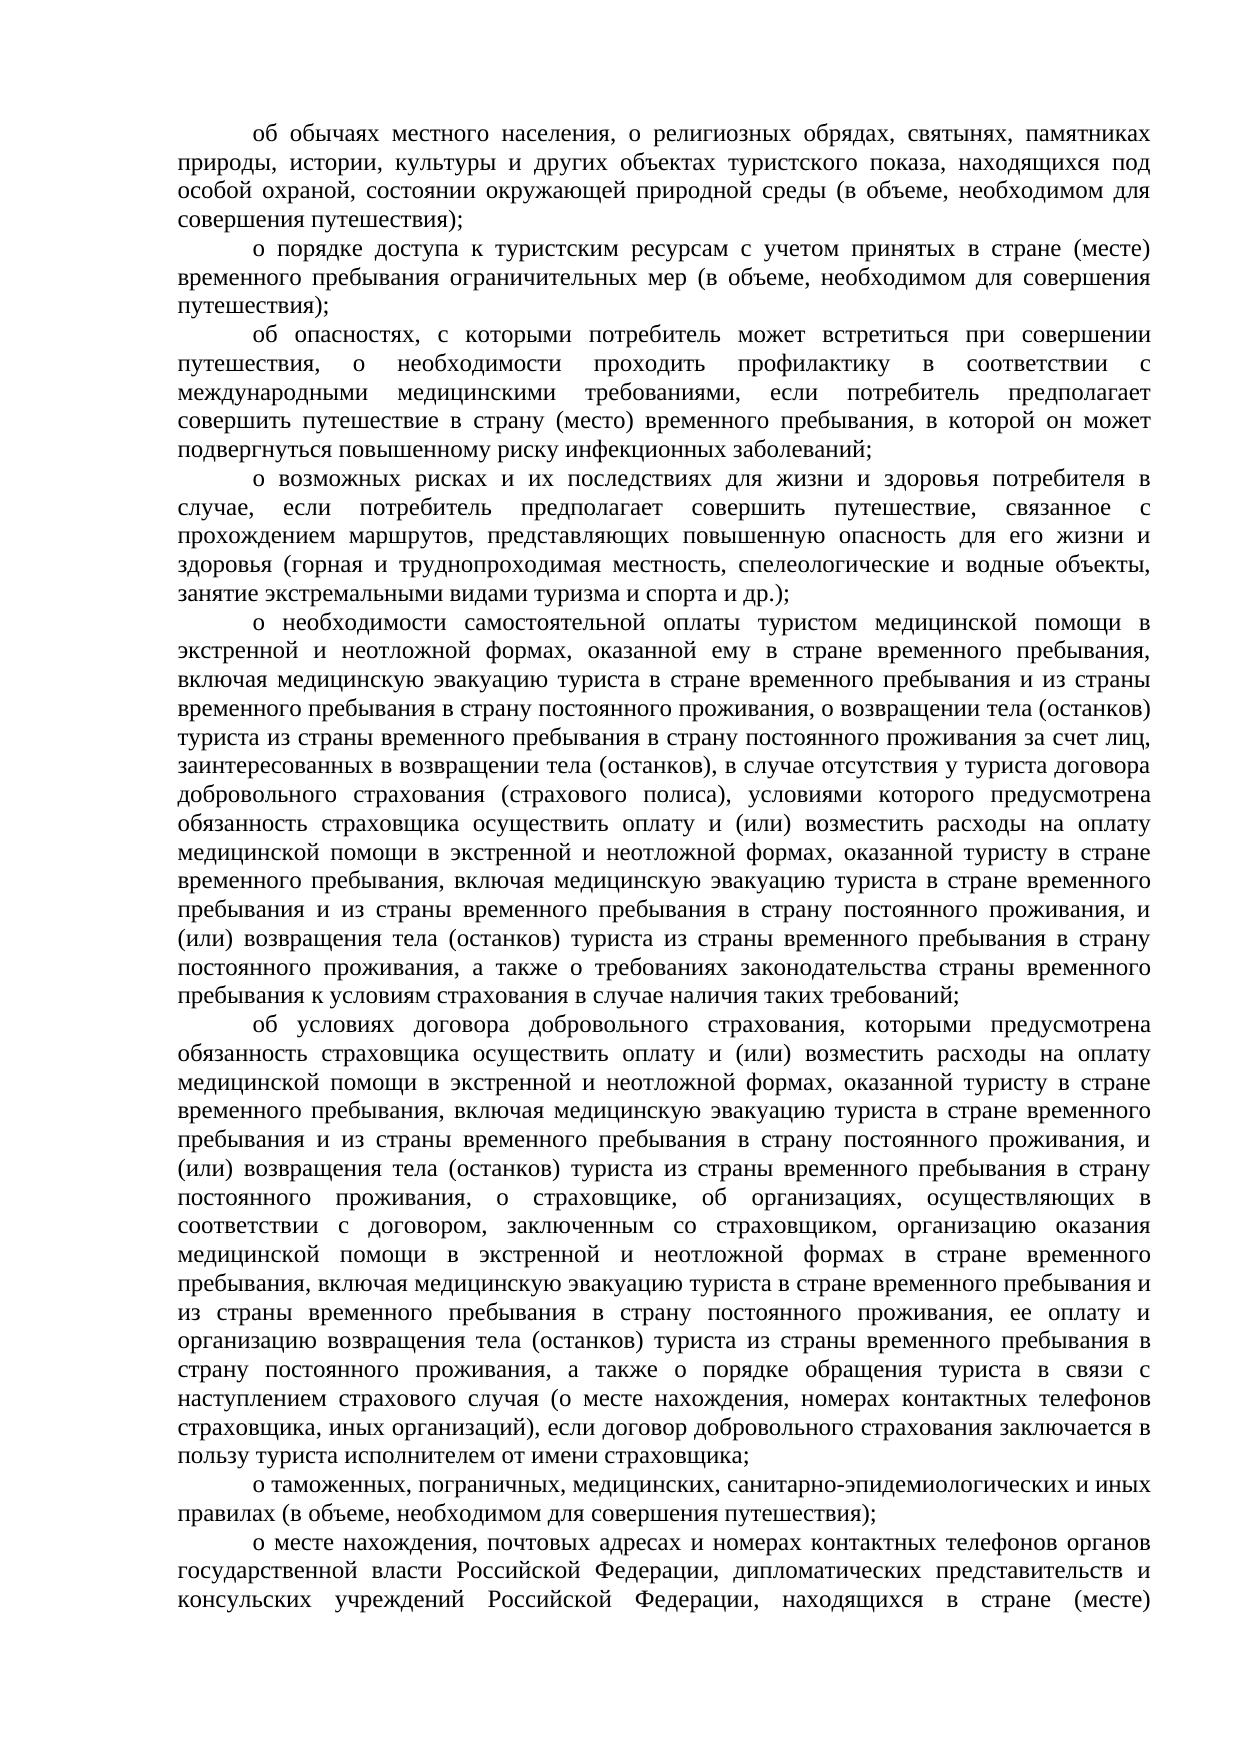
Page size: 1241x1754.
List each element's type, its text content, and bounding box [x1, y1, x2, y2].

text об обычаях местного населения, о религиозных обрядах, святынях, памятниках природы, истории, культуры и других объектах туристского показа, находящихся под особой охраной, состоянии окружающей природной среды (в объеме, необходимом для совершения путешествия); [177, 118, 1152, 233]
text о таможенных, пограничных, медицинских, санитарно-эпидемиологических и иных правилах (в объеме, необходимом для совершения путешествия); [177, 1469, 1152, 1527]
text о порядке доступа к туристским ресурсам с учетом принятых в стране (месте) временного пребывания ограничительных мер (в объеме, необходимом для совершения путешествия); [177, 233, 1152, 319]
text о необходимости самостоятельной оплаты туристом медицинской помощи в экстренной и неотложной формах, оказанной ему в стране временного пребывания, включая медицинскую эвакуацию туриста в стране временного пребывания и из страны временного пребывания в страну постоянного проживания, о возвращении тела (останков) туриста из страны временного пребывания в страну постоянного проживания за счет лиц, заинтересованных в возвращении тела (останков), в случае отсутствия у туриста договора добровольного страхования (страхового полиса), условиями которого предусмотрена обязанность страховщика осуществить оплату и (или) возместить расходы на оплату медицинской помощи в экстренной и неотложной формах, оказанной туристу в стране временного пребывания, включая медицинскую эвакуацию туриста в стране временного пребывания и из страны временного пребывания в страну постоянного проживания, и (или) возвращения тела (останков) туриста из страны временного пребывания в страну постоянного проживания, а также о требованиях законодательства страны временного пребывания к условиям страхования в случае наличия таких требований; [177, 607, 1152, 1009]
text о возможных рисках и их последствиях для жизни и здоровья потребителя в случае, если потребитель предполагает совершить путешествие, связанное с прохождением маршрутов, представляющих повышенную опасность для его жизни и здоровья (горная и труднопроходимая местность, спелеологические и водные объекты, занятие экстремальными видами туризма и спорта и др.); [177, 463, 1152, 607]
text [177, 1527, 1152, 1613]
text об опасностях, с которыми потребитель может встретиться при совершении путешествия, о необходимости проходить профилактику в соответствии с международными медицинскими требованиями, если потребитель предполагает совершить путешествие в страну (место) временного пребывания, в которой он может подвергнуться повышенному риску инфекционных заболеваний; [177, 319, 1152, 463]
text об условиях договора добровольного страхования, которыми предусмотрена обязанность страховщика осуществить оплату и (или) возместить расходы на оплату медицинской помощи в экстренной и неотложной формах, оказанной туристу в стране временного пребывания, включая медицинскую эвакуацию туриста в стране временного пребывания и из страны временного пребывания в страну постоянного проживания, и (или) возвращения тела (останков) туриста из страны временного пребывания в страну постоянного проживания, о страховщике, об организациях, осуществляющих в соответствии с договором, заключенным со страховщиком, организацию оказания медицинской помощи в экстренной и неотложной формах в стране временного пребывания, включая медицинскую эвакуацию туриста в стране временного пребывания и из страны временного пребывания в страну постоянного проживания, ее оплату и организацию возвращения тела (останков) туриста из страны временного пребывания в страну постоянного проживания, а также о порядке обращения туриста в связи с наступлением страхового случая (о месте нахождения, номерах контактных телефонов страховщика, иных организаций), если договор добровольного страхования заключается в пользу туриста исполнителем от имени страховщика; [177, 1009, 1152, 1469]
